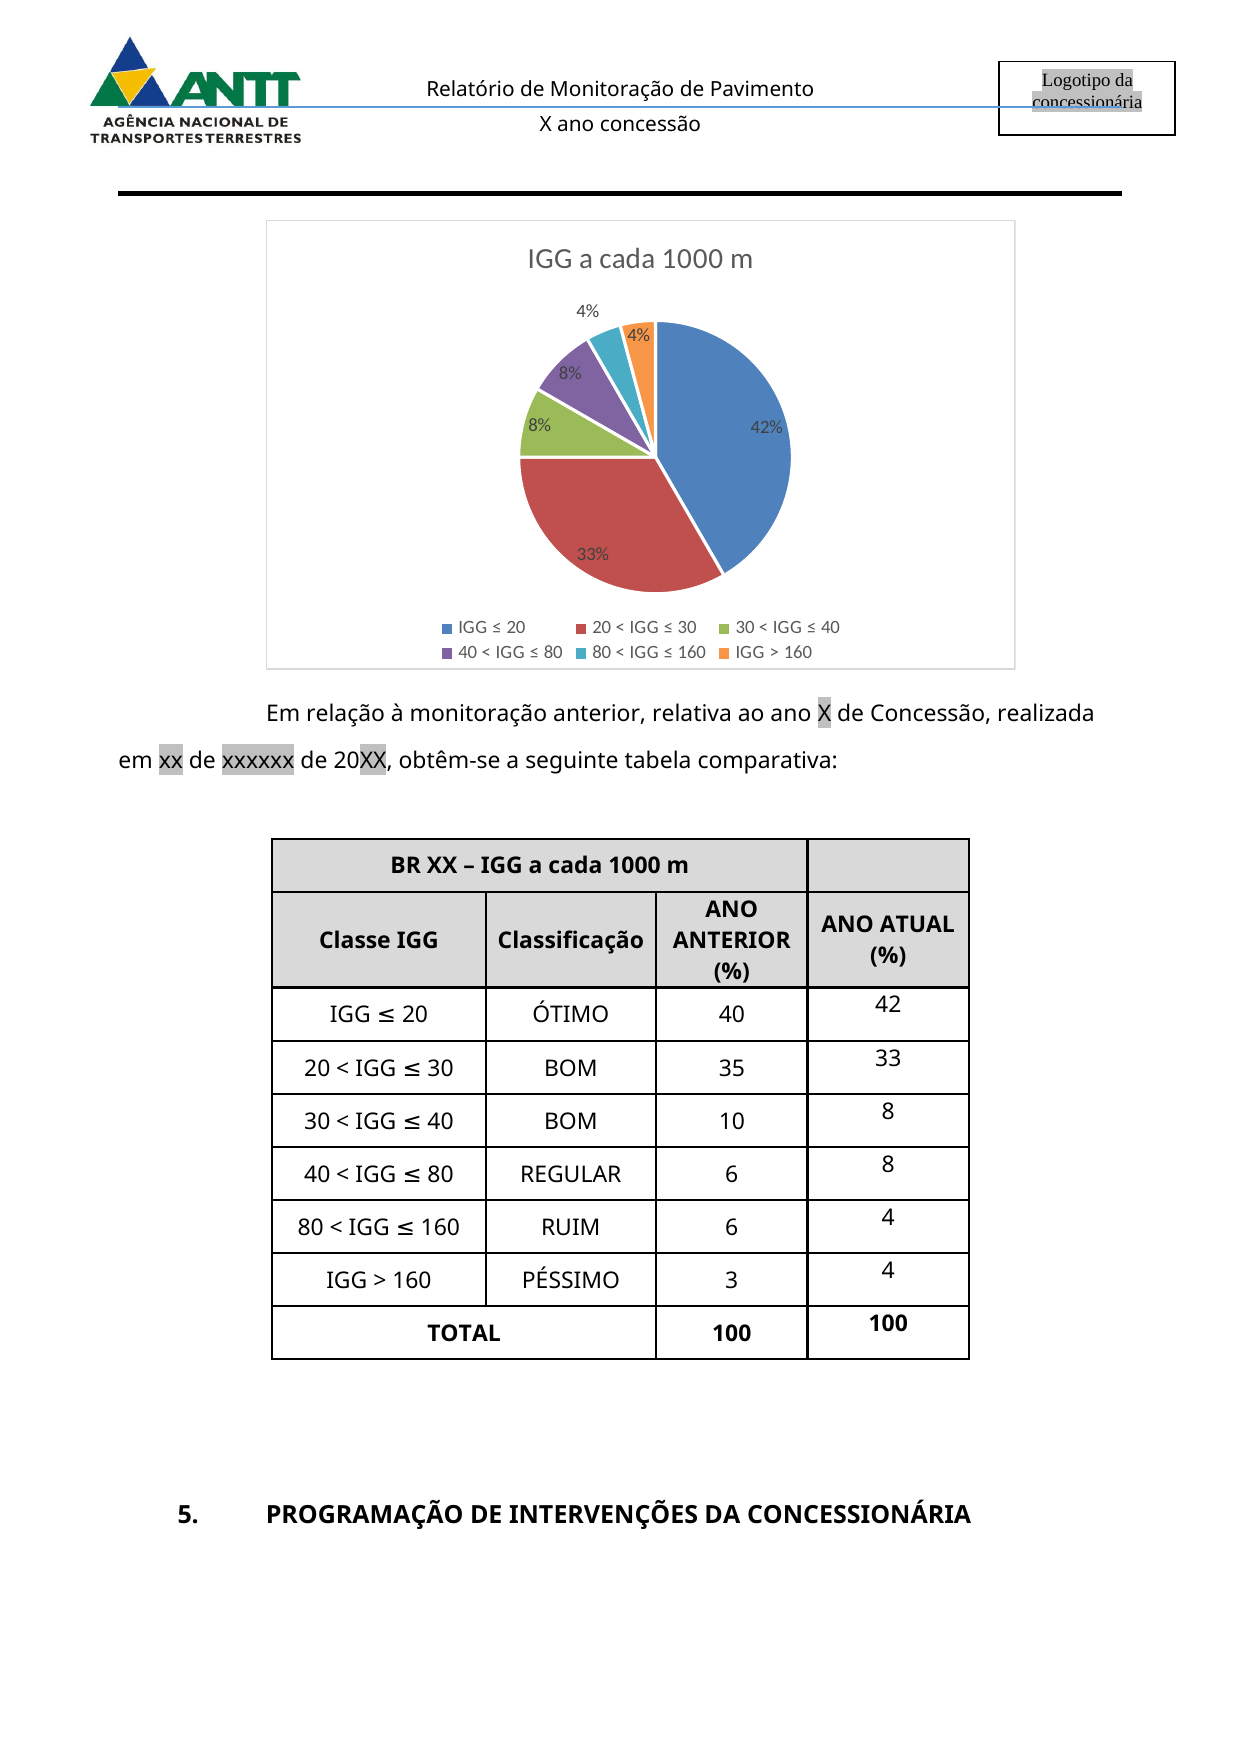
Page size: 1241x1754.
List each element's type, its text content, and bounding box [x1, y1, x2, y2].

list PROGRAMAÇÃO DE INTERVENÇÕES DA CONCESSIONÁRIA [118, 1497, 1122, 1531]
table_cell RUIM [487, 1201, 655, 1252]
table_cell Classe IGG [273, 893, 485, 986]
picture [86, 33, 305, 148]
table_cell 10 [657, 1095, 806, 1146]
table_cell IGG > 160 [273, 1254, 485, 1305]
table_cell 40 [657, 989, 806, 1039]
text Em relação à monitoração anterior, relativa ao ano X de Concessão, realizada em xx de xxxxxx de 20XX, obtêm-se a seguinte tabela comparativa: [118, 697, 1122, 775]
table_cell 35 [657, 1042, 806, 1093]
table_cell BOM [487, 1042, 655, 1093]
table_cell 33 [809, 1042, 968, 1093]
table_cell 8 [809, 1148, 968, 1199]
table_cell 3 [657, 1254, 806, 1305]
table_cell 30 < IGG ≤ 40 [273, 1095, 485, 1146]
table_cell ANO ANTERIOR (%) [657, 893, 806, 986]
table_cell BOM [487, 1095, 655, 1146]
table_cell 80 < IGG ≤ 160 [273, 1201, 485, 1252]
table_cell IGG ≤ 20 [273, 989, 485, 1039]
table_cell 6 [657, 1201, 806, 1252]
table_cell 4 [809, 1254, 968, 1305]
table_header [809, 840, 968, 891]
table_cell ÓTIMO [487, 989, 655, 1039]
table_header BR XX – IGG a cada 1000 m [273, 840, 806, 891]
table_cell REGULAR [487, 1148, 655, 1199]
table_cell 20 < IGG ≤ 30 [273, 1042, 485, 1093]
table_cell 42 [809, 989, 968, 1039]
table_cell ANO ATUAL (%) [809, 893, 968, 986]
table_cell 100 [657, 1307, 806, 1358]
table_cell 100 [809, 1307, 968, 1358]
table_cell Classificação [487, 893, 655, 986]
table_cell 4 [809, 1201, 968, 1252]
table_cell PÉSSIMO [487, 1254, 655, 1305]
table_cell 8 [809, 1095, 968, 1146]
table_cell TOTAL [273, 1307, 655, 1358]
table_cell 6 [657, 1148, 806, 1199]
table_cell 40 < IGG ≤ 80 [273, 1148, 485, 1199]
